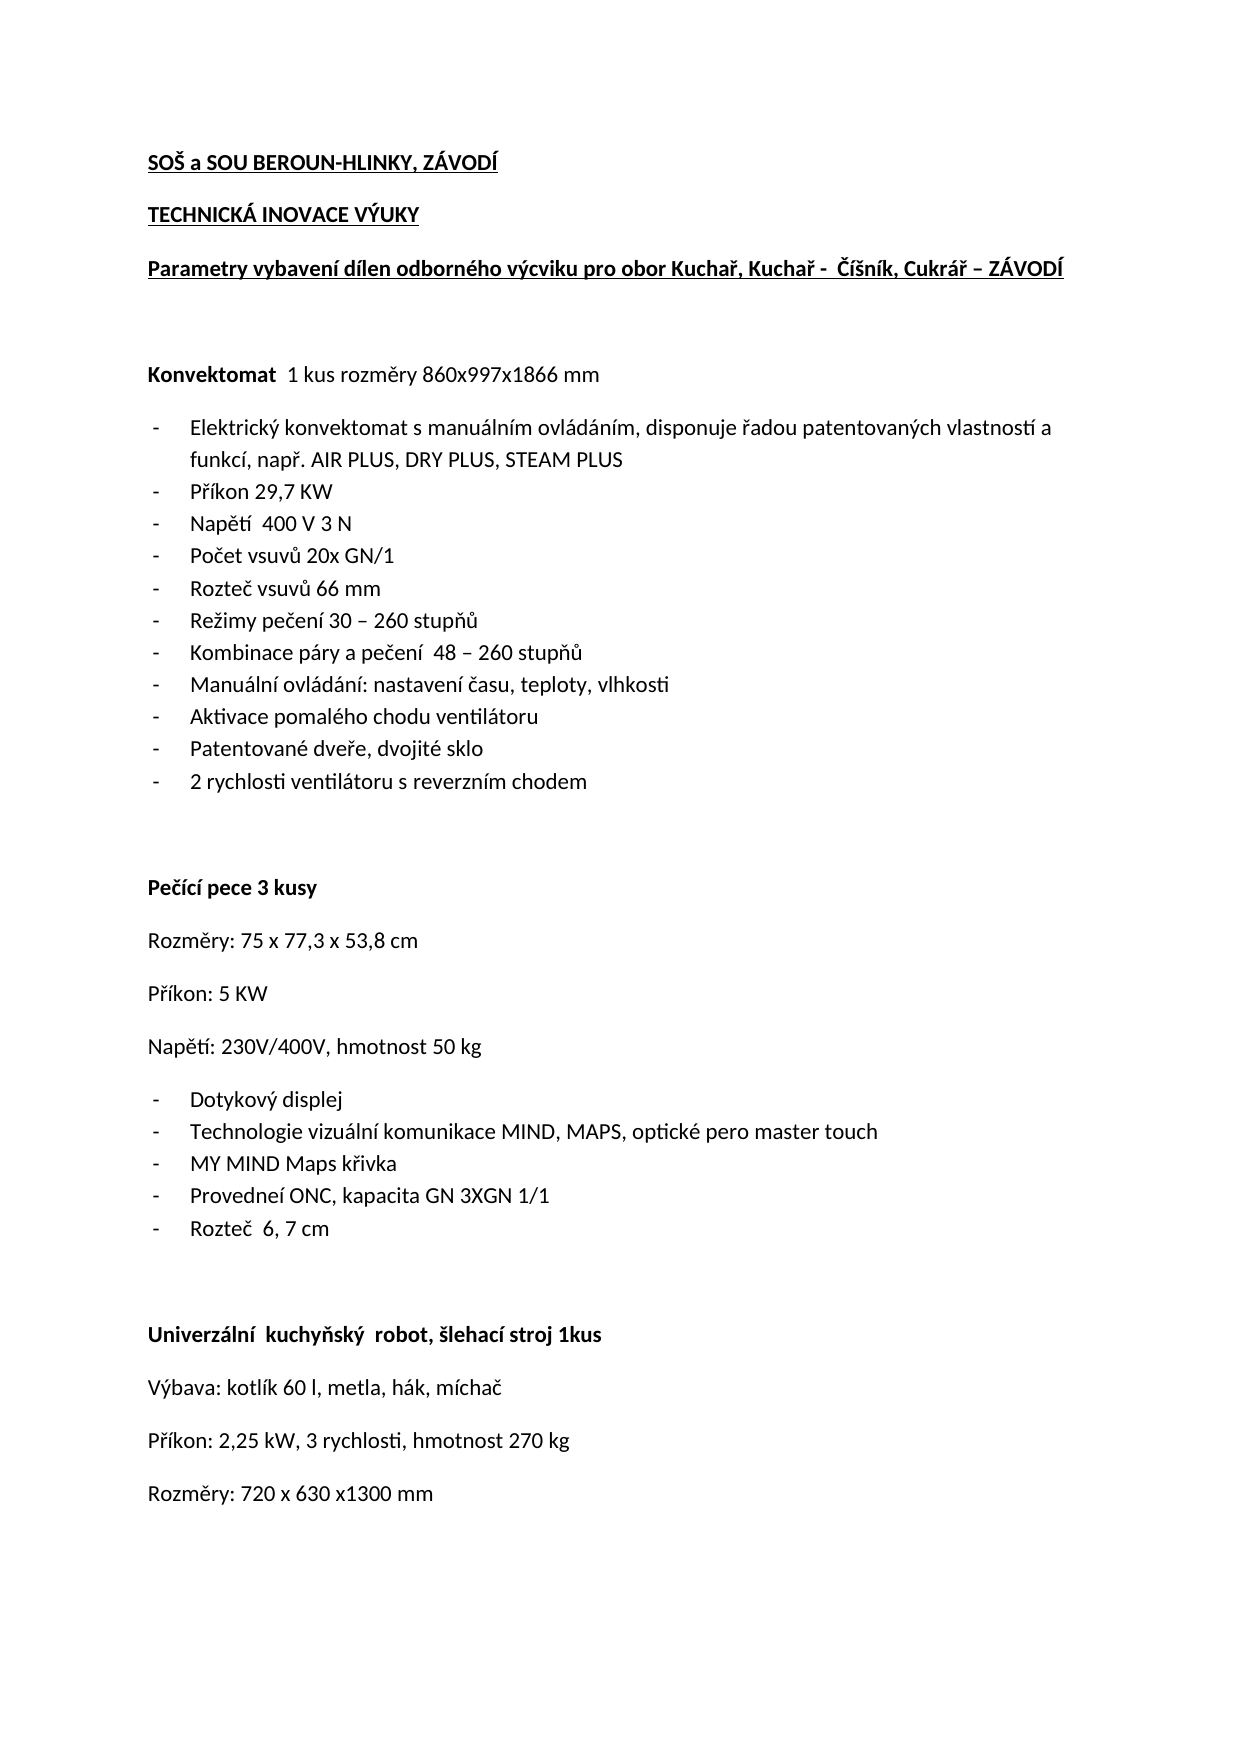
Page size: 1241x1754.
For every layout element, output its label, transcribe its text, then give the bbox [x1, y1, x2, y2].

list Režimy pečení 30 – 260 stupňů [152, 606, 1093, 634]
list MY MIND Maps křivka [152, 1149, 1093, 1177]
text Univerzální kuchyňský robot, šlehací stroj 1kus [148, 1320, 1093, 1348]
list Napětí 400 V 3 N [152, 509, 1093, 537]
list Příkon 29,7 KW [152, 477, 1093, 505]
text Napětí: 230V/400V, hmotnost 50 kg [148, 1032, 1093, 1060]
list Počet vsuvů 20x GN/1 [152, 541, 1093, 569]
list Technologie vizuální komunikace MIND, MAPS, optické pero master touch [152, 1117, 1093, 1145]
list Manuální ovládání: nastavení času, teploty, vlhkosti [152, 670, 1093, 698]
list Rozteč 6, 7 cm [152, 1214, 1093, 1242]
text TECHNICKÁ INOVACE VÝUKY [148, 201, 1093, 229]
list Patentované dveře, dvojité sklo [152, 734, 1093, 763]
text Výbava: kotlík 60 l, metla, hák, míchač [148, 1373, 1093, 1401]
list Dotykový displej [152, 1085, 1093, 1113]
list Kombinace páry a pečení 48 – 260 stupňů [152, 638, 1093, 666]
text Rozměry: 720 x 630 x1300 mm [148, 1479, 1093, 1507]
text SOŠ a SOU BEROUN-HLINKY, ZÁVODÍ [148, 148, 1093, 176]
list Elektrický konvektomat s manuálním ovládáním, disponuje řadou patentovaných vlastností a funkcí, např. AIR PLUS, DRY PLUS, STEAM PLUS [152, 413, 1093, 473]
text Příkon: 2,25 kW, 3 rychlosti, hmotnost 270 kg [148, 1426, 1093, 1454]
text Rozměry: 75 x 77,3 x 53,8 cm [148, 926, 1093, 954]
text Parametry vybavení dílen odborného výcviku pro obor Kuchař, Kuchař - Číšník, Cukrář – ZÁVODÍ [148, 254, 1093, 282]
text Konvektomat 1 kus rozměry 860x997x1866 mm [148, 360, 1093, 388]
list Rozteč vsuvů 66 mm [152, 574, 1093, 602]
list Aktivace pomalého chodu ventilátoru [152, 702, 1093, 730]
list 2 rychlosti ventilátoru s reverzním chodem [152, 767, 1093, 795]
list Provedneí ONC, kapacita GN 3XGN 1/1 [152, 1181, 1093, 1209]
text Příkon: 5 KW [148, 979, 1093, 1007]
text Pečící pece 3 kusy [148, 873, 1093, 901]
